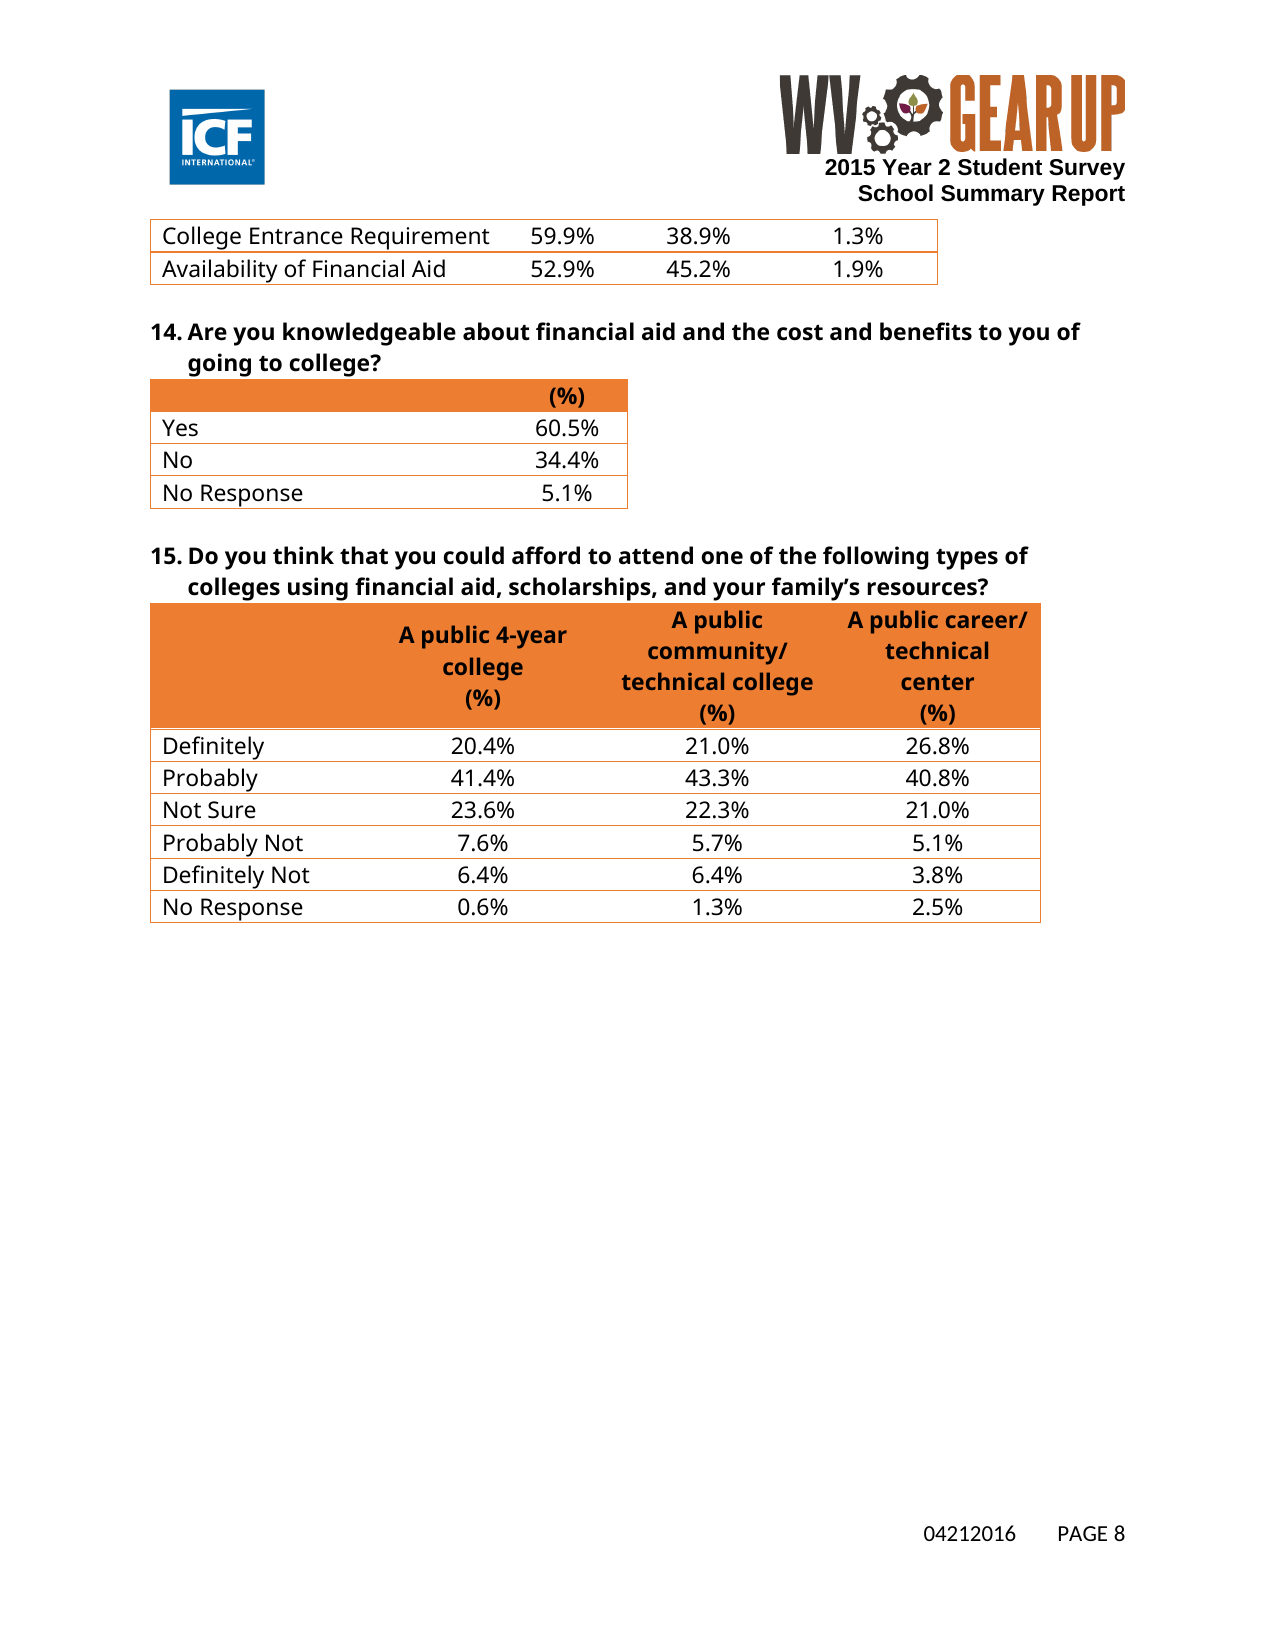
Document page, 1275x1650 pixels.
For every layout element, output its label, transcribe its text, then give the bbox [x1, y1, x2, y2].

table_cell 34.4% [506, 444, 627, 475]
list Are you knowledgeable about financial aid and the cost and benefits to you of going to college? [150, 316, 1125, 378]
table_cell Not Sure [151, 794, 366, 825]
table_cell 6.4% [366, 859, 600, 890]
list Do you think that you could afford to attend one of the following types of colleges using financial aid, scholarships, and your family’s resources? [150, 540, 1125, 602]
table_cell 20.4% [366, 730, 600, 761]
table_cell 5.1% [834, 826, 1040, 858]
table_cell 26.8% [834, 730, 1040, 761]
table_cell 23.6% [366, 794, 600, 825]
table_cell 41.4% [366, 762, 600, 793]
table_cell 22.3% [600, 794, 834, 825]
table_cell 0.6% [366, 891, 600, 922]
table_header A public 4-year college (%) [366, 604, 600, 728]
table_cell No [151, 444, 506, 475]
table_cell Probably Not [151, 826, 366, 858]
table_cell 45.2% [619, 253, 778, 284]
table_cell No Response [151, 476, 506, 508]
table_cell 59.9% [506, 220, 619, 251]
table_cell 1.9% [778, 253, 937, 284]
table_cell College Entrance Requirement [151, 220, 506, 251]
table_header [151, 380, 506, 411]
table_cell 38.9% [619, 220, 778, 251]
table_header A public community/ technical college (%) [600, 604, 834, 728]
table_header [151, 604, 366, 728]
table_cell 6.4% [600, 859, 834, 890]
table_cell 7.6% [366, 826, 600, 858]
table_cell 5.7% [600, 826, 834, 858]
table_cell Availability of Financial Aid [151, 253, 506, 284]
table_cell Probably [151, 762, 366, 793]
table_header (%) [506, 380, 627, 411]
table_cell 21.0% [834, 794, 1040, 825]
table_cell Yes [151, 412, 506, 443]
table_cell 2.5% [834, 891, 1040, 922]
table_cell 1.3% [778, 220, 937, 251]
table_cell 52.9% [506, 253, 619, 284]
table_cell 21.0% [600, 730, 834, 761]
table_cell Definitely Not [151, 859, 366, 890]
table_cell 5.1% [506, 476, 627, 508]
table_cell 3.8% [834, 859, 1040, 890]
table_cell No Response [151, 891, 366, 922]
table_cell 1.3% [600, 891, 834, 922]
table_cell Definitely [151, 730, 366, 761]
picture [167, 87, 268, 188]
table_cell 60.5% [506, 412, 627, 443]
table_cell 43.3% [600, 762, 834, 793]
picture [779, 75, 1125, 154]
table_header A public career/ technical center (%) [834, 604, 1040, 728]
table_cell 40.8% [834, 762, 1040, 793]
